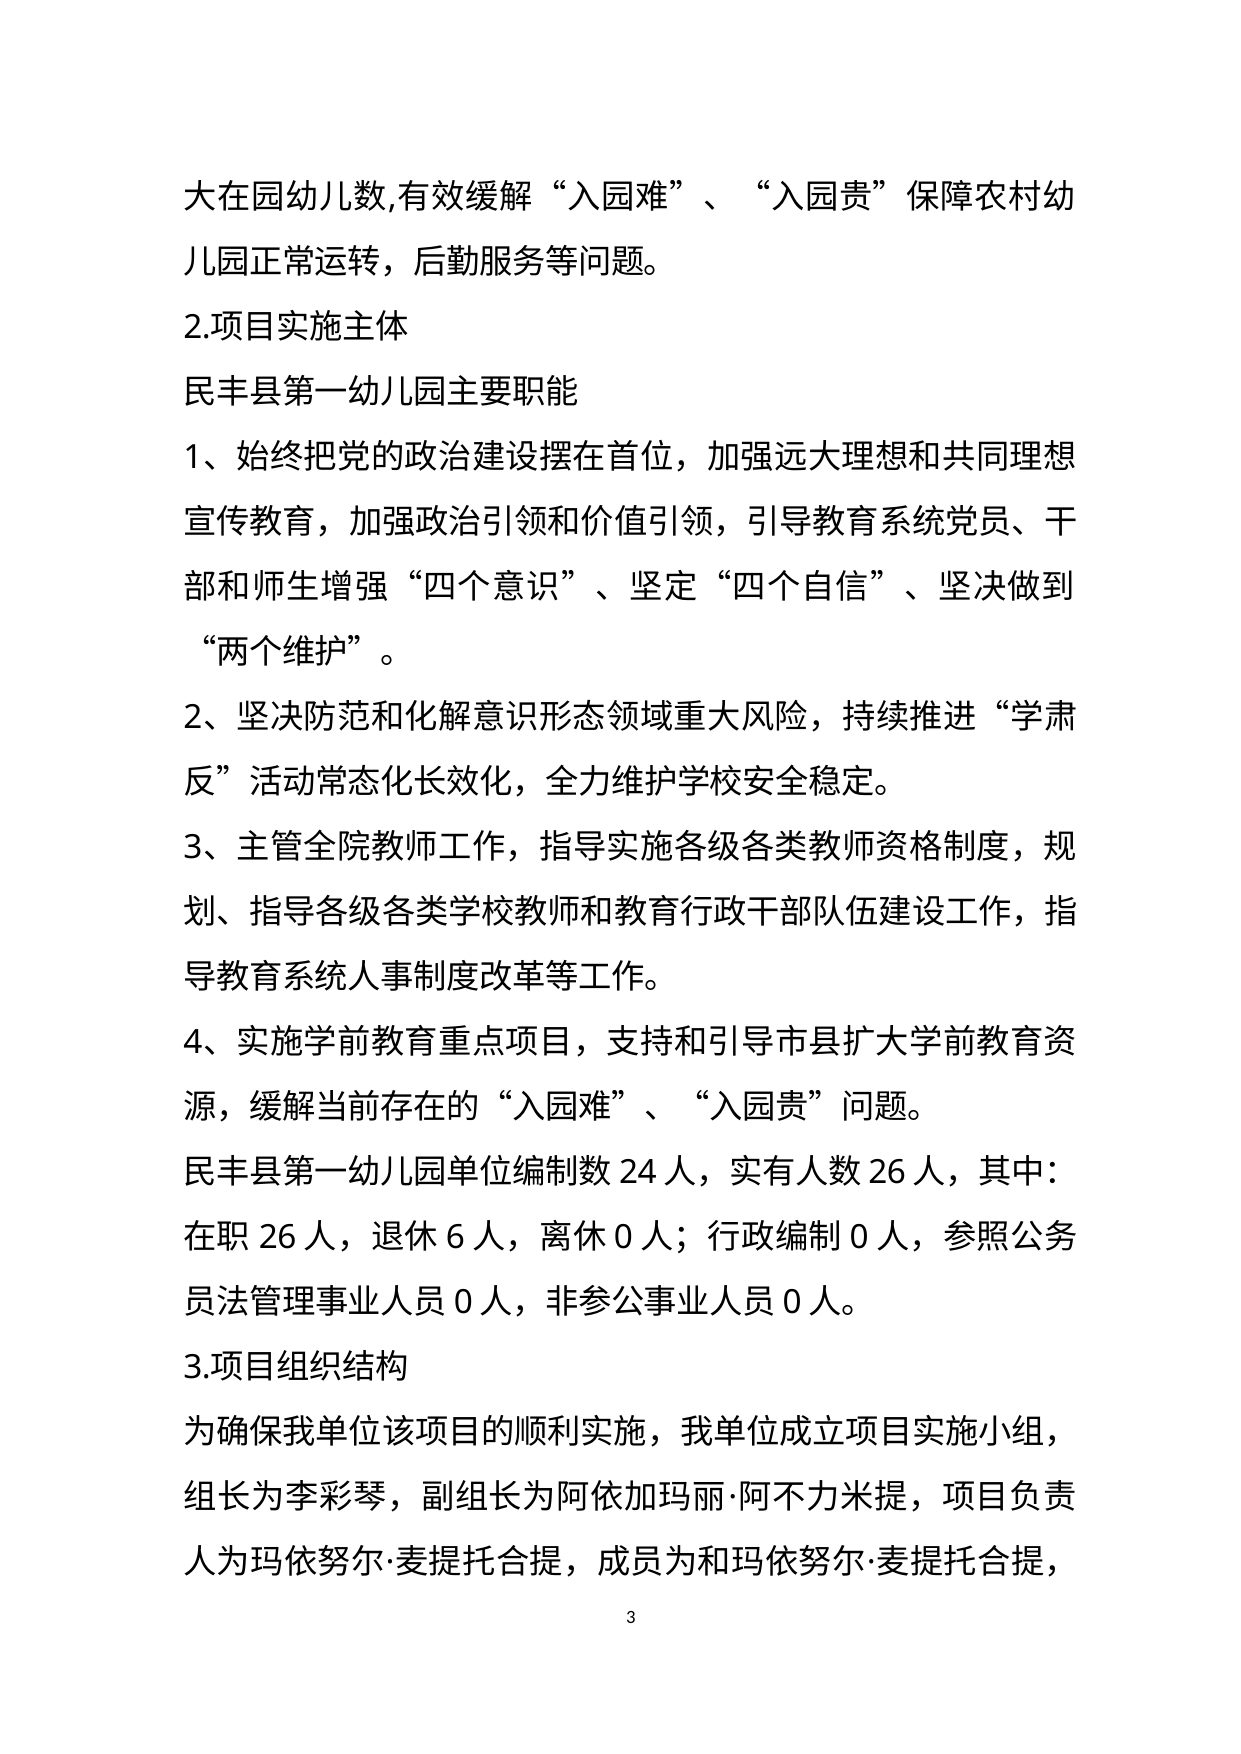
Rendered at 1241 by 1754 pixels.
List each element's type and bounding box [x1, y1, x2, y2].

text [183, 162, 1078, 1592]
